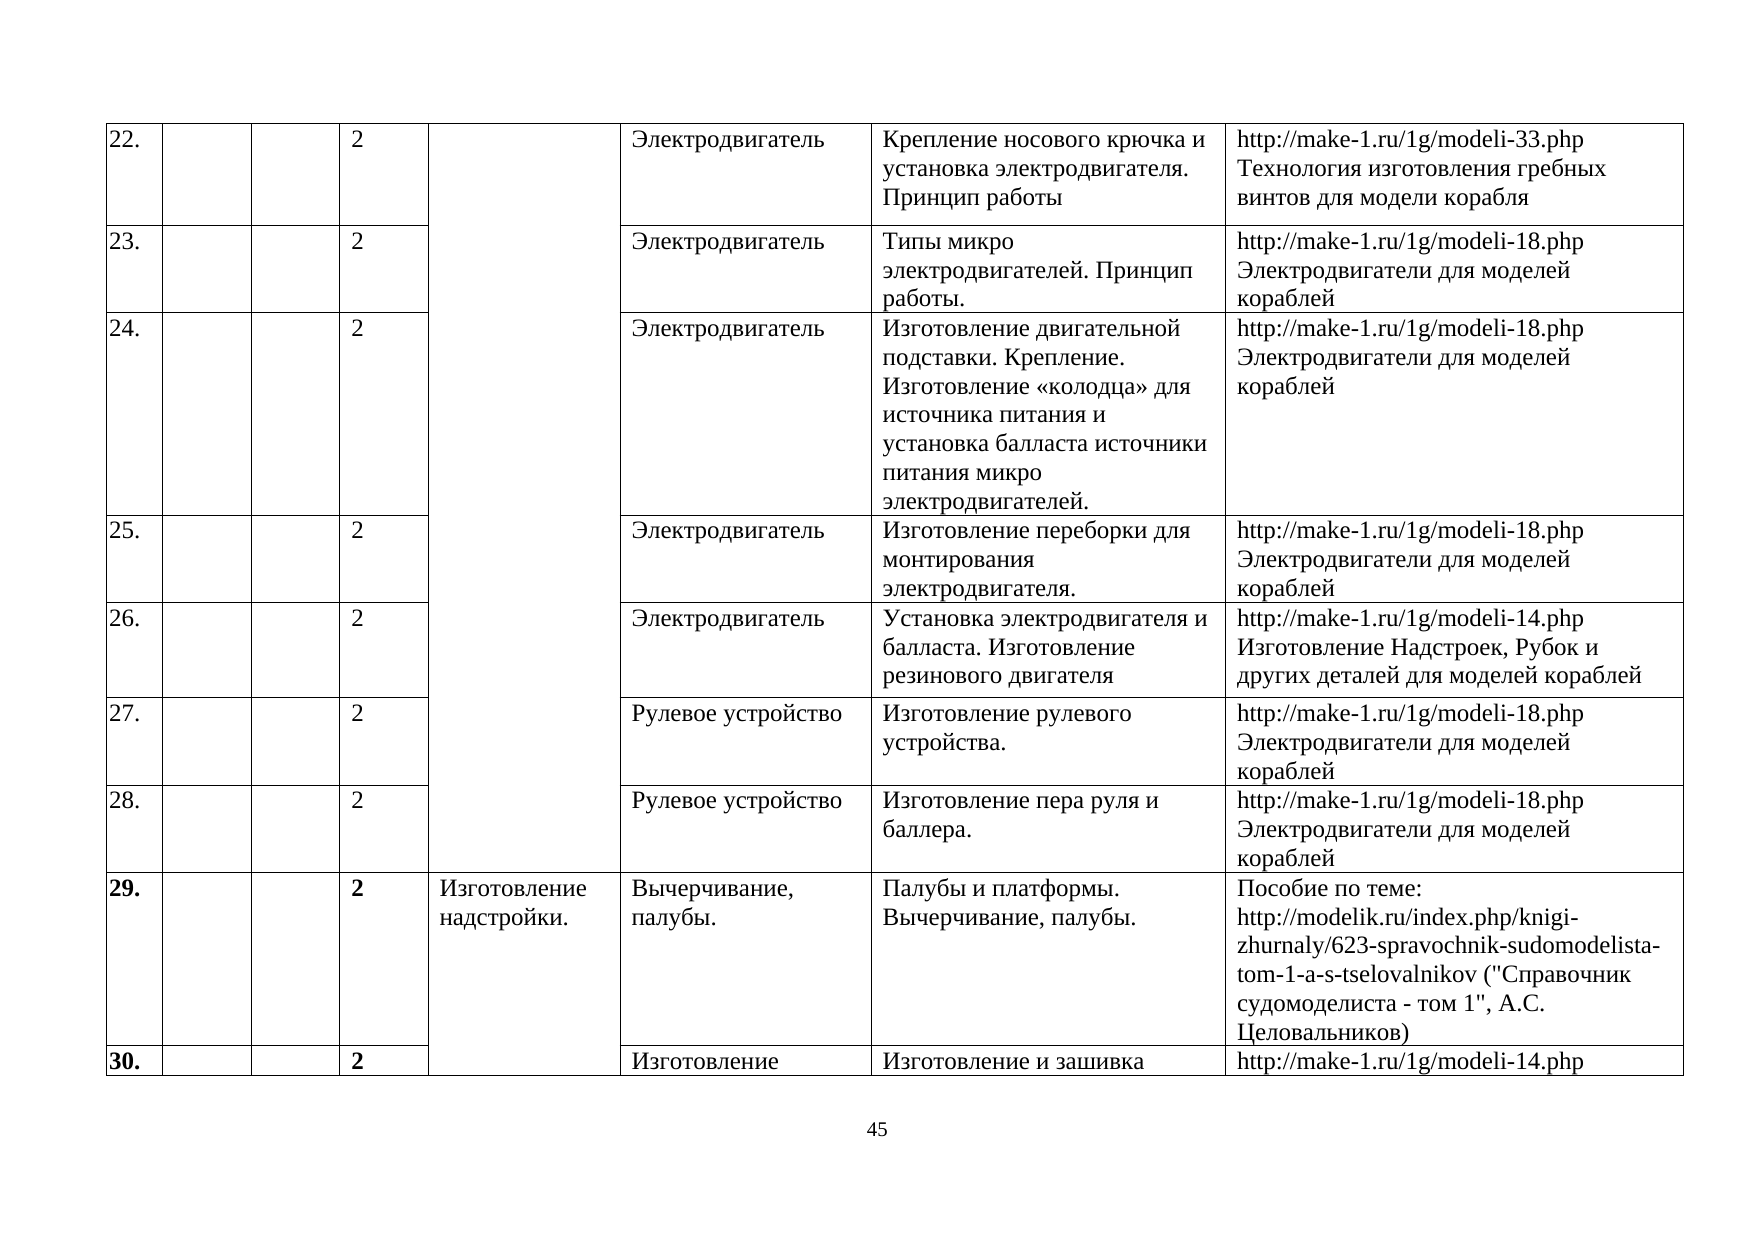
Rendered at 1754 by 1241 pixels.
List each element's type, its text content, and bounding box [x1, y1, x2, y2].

table_cell Изготовление рулевого устройства. [872, 698, 1225, 784]
table_cell http://make-1.ru/1g/modeli-14.php Изготовление Надстроек, Рубок и других деталей для моделей кораблей [1226, 603, 1683, 697]
table_cell [252, 603, 339, 697]
table_cell [107, 698, 162, 784]
table_cell [107, 1046, 162, 1075]
table_cell [163, 124, 251, 225]
table_cell Рулевое устройство [621, 786, 871, 872]
table_cell Электродвигатель [621, 313, 871, 514]
table_cell 2 [340, 226, 428, 312]
table_cell http://make-1.ru/1g/modeli-18.php Электродвигатели для моделей кораблей [1226, 786, 1683, 872]
table_cell [107, 786, 162, 872]
table_cell Электродвигатель [621, 226, 871, 312]
table_cell Рулевое устройство [621, 698, 871, 784]
table_cell 2 [340, 313, 428, 514]
table_cell Вычерчивание, палубы. [621, 873, 871, 1045]
table_cell Изготовление переборки для монтирования электродвигателя. [872, 516, 1225, 602]
table_cell [163, 313, 251, 514]
table_cell http://make-1.ru/1g/modeli-18.php Электродвигатели для моделей кораблей [1226, 226, 1683, 312]
table_cell [107, 516, 162, 602]
table_cell 2 [340, 873, 428, 1045]
table_cell [163, 516, 251, 602]
table_cell Палубы и платформы. Вычерчивание, палубы. [872, 873, 1225, 1045]
table_cell Изготовление двигательной подставки. Крепление. Изготовление «колодца» для источника питания и установка балласта источники питания микро электродвигателей. [872, 313, 1225, 514]
table_cell Типы микро электродвигателей. Принцип работы. [872, 226, 1225, 312]
table_cell 2 [340, 603, 428, 697]
table_cell Установка электродвигателя и балласта. Изготовление резинового двигателя [872, 603, 1225, 697]
table_cell [252, 226, 339, 312]
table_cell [872, 1046, 1225, 1075]
table_cell 2 [340, 124, 428, 225]
table_cell Изготовление пера руля и баллера. [872, 786, 1225, 872]
table_cell [107, 226, 162, 312]
table_cell Электродвигатель [621, 124, 871, 225]
table_cell [252, 1046, 339, 1075]
table_cell [252, 698, 339, 784]
table_cell [163, 603, 251, 697]
table_cell 2 [340, 786, 428, 872]
table_cell [163, 873, 251, 1045]
table_cell [252, 124, 339, 225]
table_cell http://make-1.ru/1g/modeli-18.php Электродвигатели для моделей кораблей [1226, 698, 1683, 784]
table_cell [621, 1046, 871, 1075]
table_cell Изготовление надстройки. [429, 873, 620, 1075]
table_cell [252, 786, 339, 872]
table_cell [163, 698, 251, 784]
table_cell Электродвигатель [621, 603, 871, 697]
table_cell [1226, 1046, 1683, 1075]
table_cell 2 [340, 698, 428, 784]
table_cell [107, 124, 162, 225]
table_cell [107, 603, 162, 697]
table_cell Электродвигатель [621, 516, 871, 602]
table_cell [107, 313, 162, 514]
table_cell [252, 516, 339, 602]
table_cell [107, 873, 162, 1045]
table_cell 2 [340, 516, 428, 602]
table_cell [163, 1046, 251, 1075]
table_cell Крепление носового крючка и установка электродвигателя. Принцип работы [872, 124, 1225, 225]
table_cell 2 [340, 1046, 428, 1075]
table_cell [1226, 124, 1683, 225]
table_cell [163, 786, 251, 872]
table_cell [163, 226, 251, 312]
table_cell [252, 873, 339, 1045]
table_cell [252, 313, 339, 514]
table_cell http://make-1.ru/1g/modeli-18.php Электродвигатели для моделей кораблей [1226, 516, 1683, 602]
table_cell http://make-1.ru/1g/modeli-18.php Электродвигатели для моделей кораблей [1226, 313, 1683, 514]
